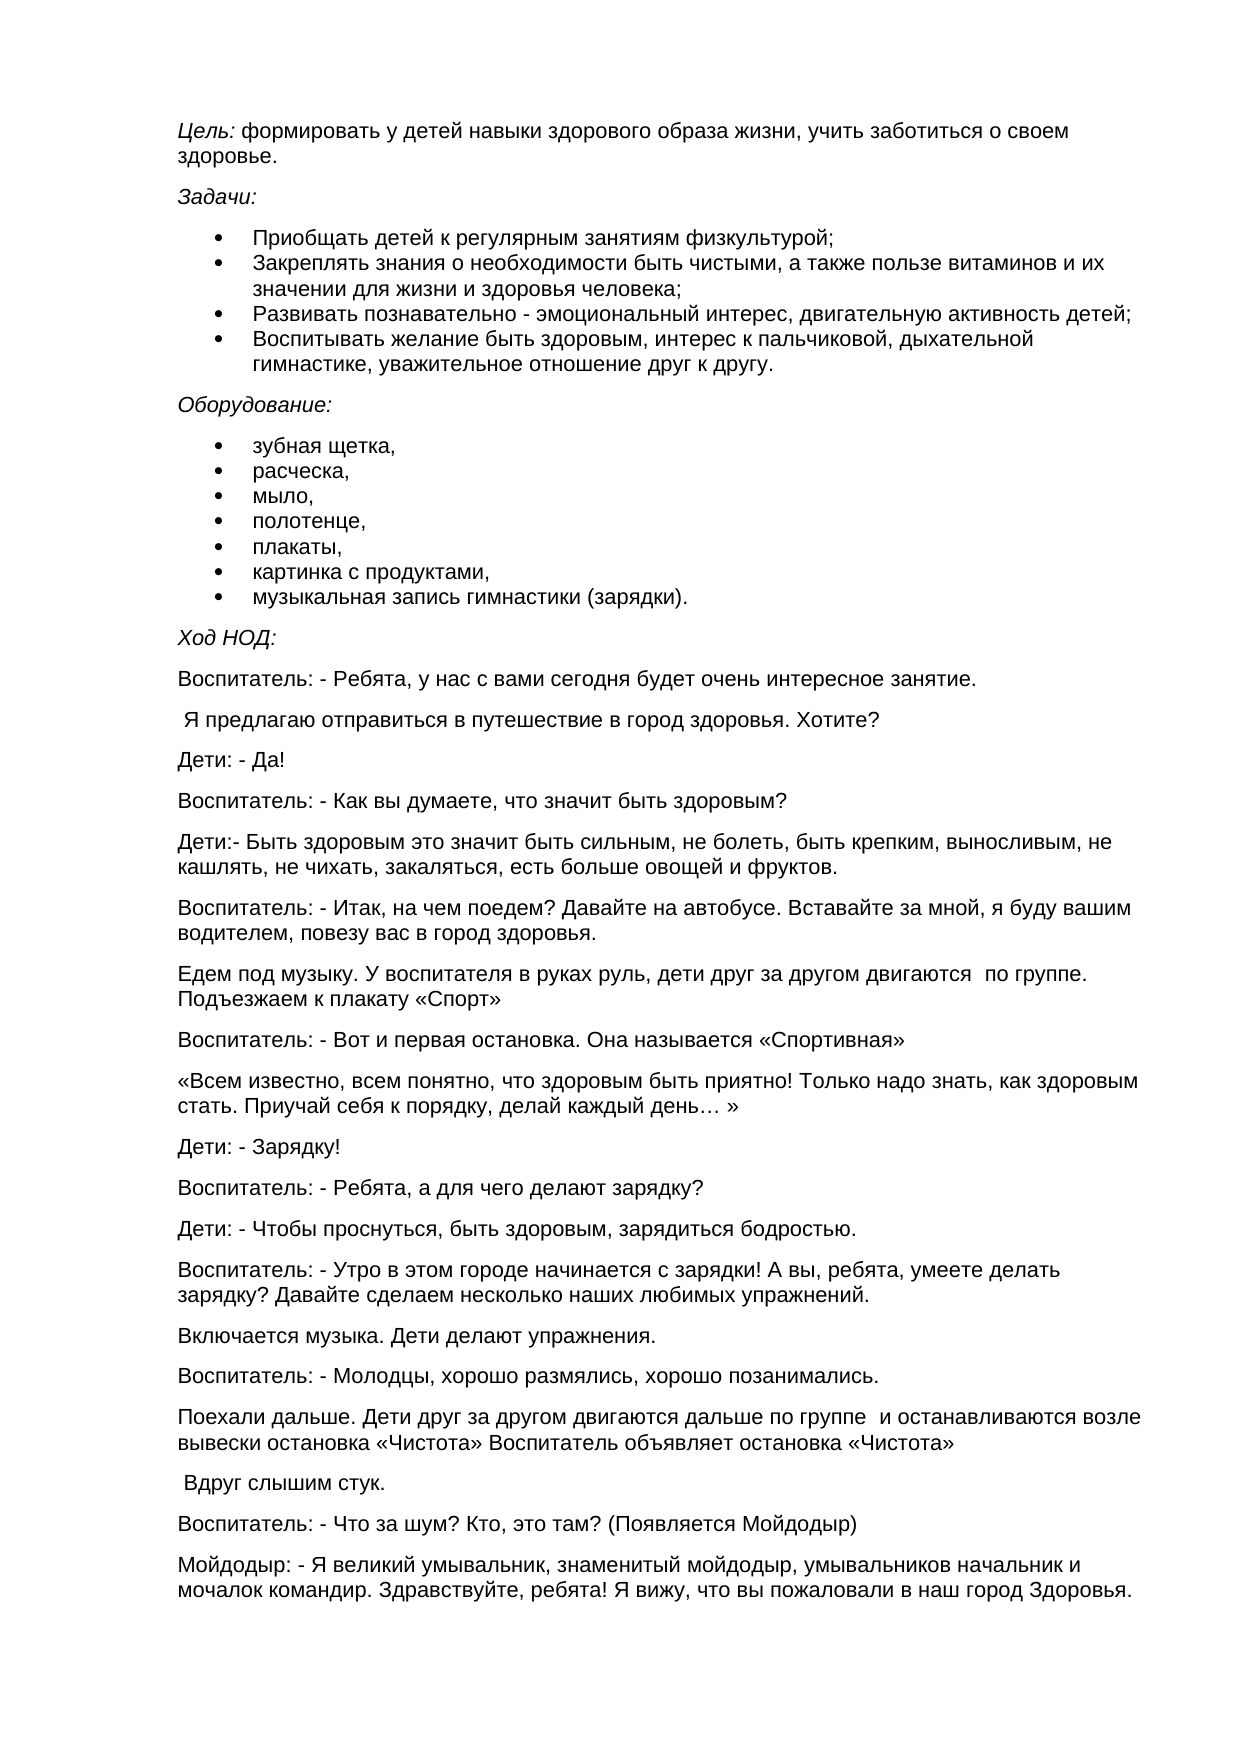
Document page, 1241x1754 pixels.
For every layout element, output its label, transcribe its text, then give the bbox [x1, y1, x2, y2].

list плакаты, [215, 533, 1152, 559]
list полотенце, [215, 508, 1152, 533]
text Дети:- Быть здоровым это значит быть сильным, не болеть, быть крепким, выносливым, не кашлять, не чихать, закаляться, есть больше овощей и фруктов. [177, 829, 1152, 879]
text Задачи: [177, 184, 1152, 209]
text Включается музыка. Дети делают упражнения. [177, 1322, 1152, 1348]
text Дети: - Чтобы проснуться, быть здоровым, зарядиться бодростью. [177, 1216, 1152, 1241]
text Воспитатель: - Итак, на чем поедем? Давайте на автобусе. Вставайте за мной, я буду вашим водителем, повезу вас в город здоровья. [177, 895, 1152, 945]
text Дети: - Зарядку! [177, 1134, 1152, 1159]
text Воспитатель: - Молодцы, хорошо размялись, хорошо позанимались. [177, 1363, 1152, 1388]
text Воспитатель: - Утро в этом городе начинается с зарядки! А вы, ребята, умеете делать зарядку? Давайте сделаем несколько наших любимых упражнений. [177, 1256, 1152, 1307]
text Вдруг слышим стук. [177, 1470, 1152, 1495]
list Развивать познавательно - эмоциональный интерес, двигательную активность детей; [215, 301, 1152, 326]
text Дети: - Да! [177, 747, 1152, 772]
text Цель: формировать у детей навыки здорового образа жизни, учить заботиться о своем здоровье. [177, 118, 1152, 168]
list Закреплять знания о необходимости быть чистыми, а также пользе витаминов и их значении для жизни и здоровья человека; [215, 250, 1152, 301]
text Воспитатель: - Что за шум? Кто, это там? (Появляется Мойдодыр) [177, 1511, 1152, 1536]
list мыло, [215, 483, 1152, 508]
text Воспитатель: - Вот и первая остановка. Она называется «Спортивная» [177, 1027, 1152, 1052]
text Едем под музыку. У воспитателя в руках руль, дети друг за другом двигаются по группе. Подъезжаем к плакату «Спорт» [177, 961, 1152, 1011]
text «Всем известно, всем понятно, что здоровым быть приятно! Только надо знать, как здоровым стать. Приучай себя к порядку, делай каждый день… » [177, 1068, 1152, 1118]
text Воспитатель: - Как вы думаете, что значит быть здоровым? [177, 788, 1152, 813]
list Воспитывать желание быть здоровым, интерес к пальчиковой, дыхательной гимнастике, уважительное отношение друг к другу. [215, 326, 1152, 376]
text Оборудование: [177, 392, 1152, 417]
text Поехали дальше. Дети друг за другом двигаются дальше по группе и останавливаются возле вывески остановка «Чистота» Воспитатель объявляет остановка «Чистота» [177, 1404, 1152, 1454]
text Я предлагаю отправиться в путешествие в город здоровья. Хотите? [177, 706, 1152, 732]
text Воспитатель: - Ребята, у нас с вами сегодня будет очень интересное занятие. [177, 666, 1152, 691]
list Приобщать детей к регулярным занятиям физкультурой; [215, 225, 1152, 250]
text Ход НОД: [177, 625, 1152, 650]
list музыкальная запись гимнастики (зарядки). [215, 584, 1152, 609]
text Воспитатель: - Ребята, а для чего делают зарядку? [177, 1175, 1152, 1200]
list зубная щетка, [215, 433, 1152, 458]
list картинка с продуктами, [215, 559, 1152, 584]
list расческа, [215, 458, 1152, 483]
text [177, 1552, 1152, 1602]
